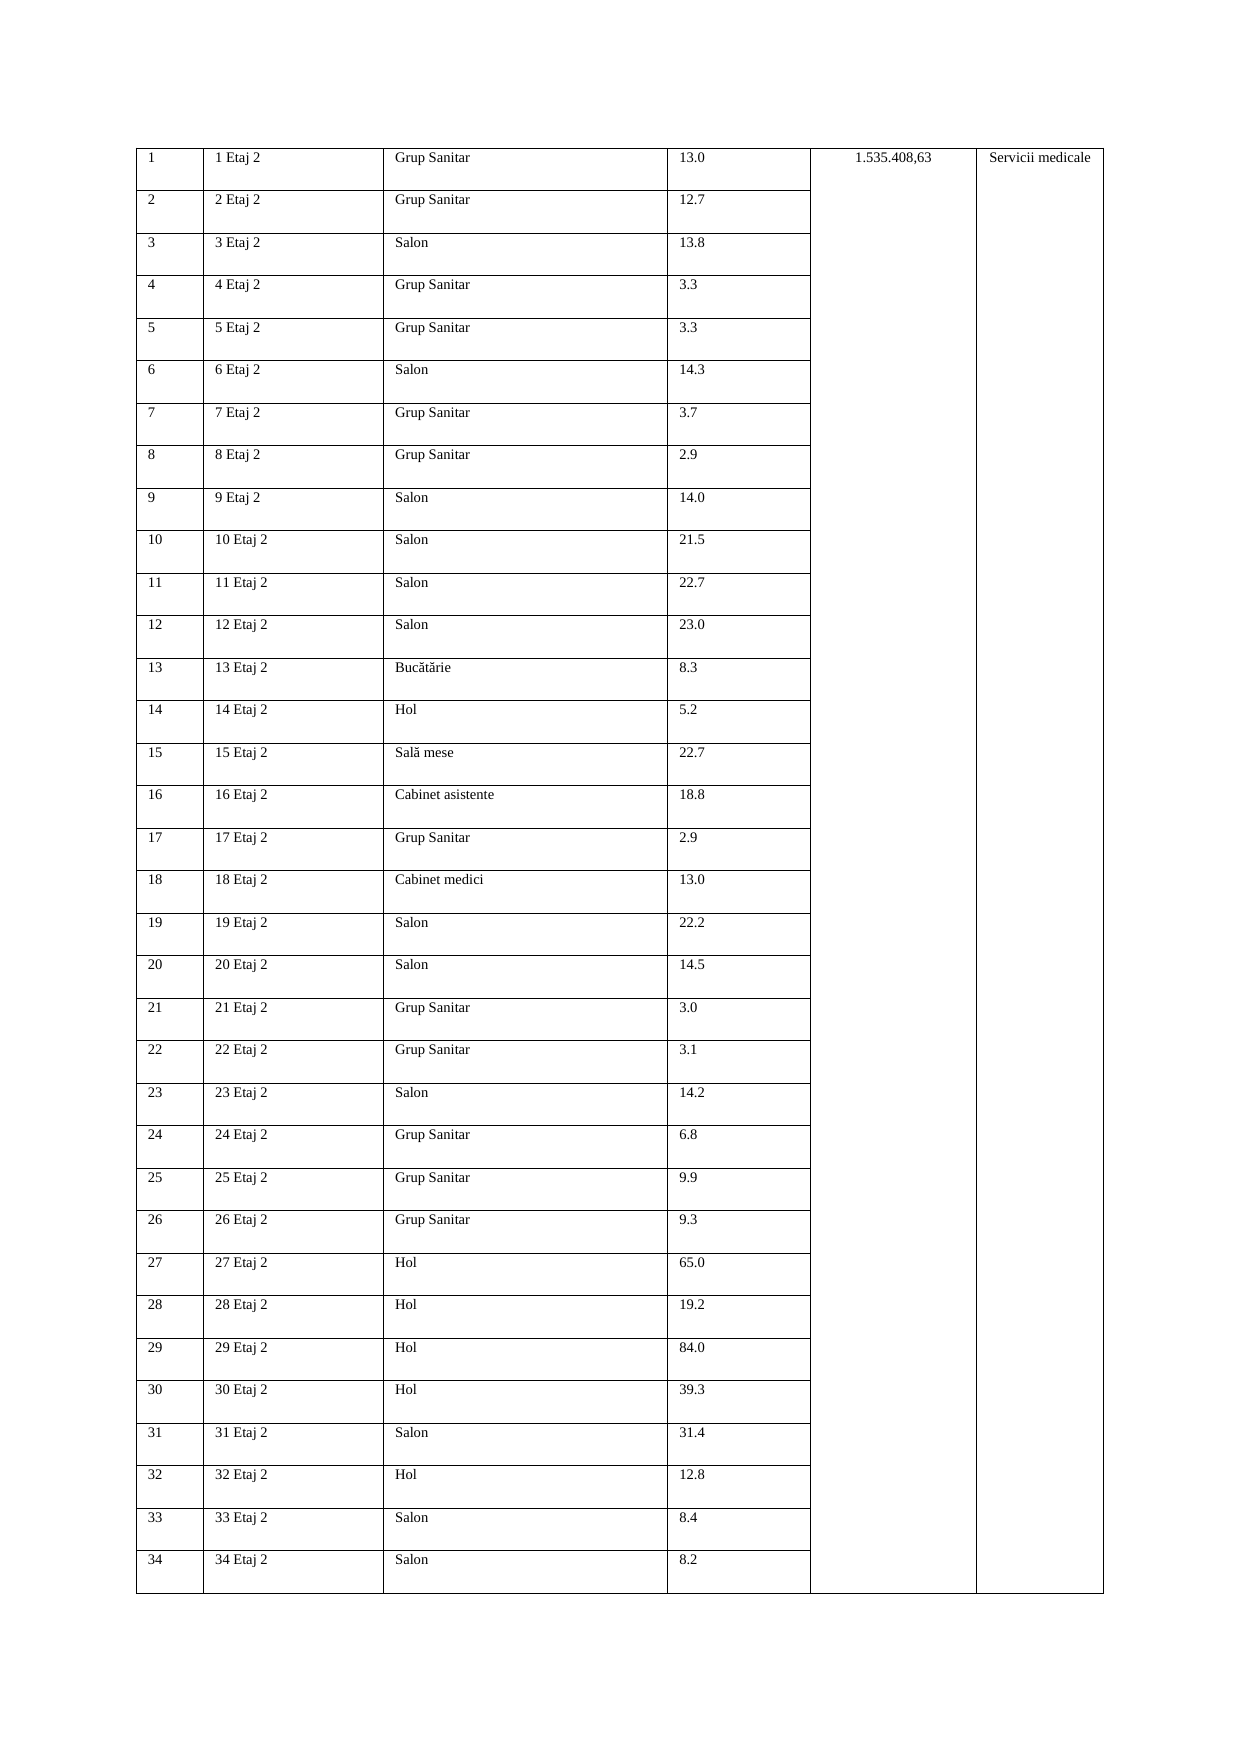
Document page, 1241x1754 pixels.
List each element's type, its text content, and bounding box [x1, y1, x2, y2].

table_cell 15 Etaj 2 [204, 744, 383, 785]
table_cell 25 Etaj 2 [204, 1169, 383, 1210]
table_cell 3 [137, 234, 203, 275]
table_cell 22.7 [668, 574, 810, 615]
table_cell 6.8 [668, 1126, 810, 1168]
table_cell 16 Etaj 2 [204, 786, 383, 828]
table_cell 1 Etaj 2 [204, 149, 383, 190]
table_cell 18 [137, 871, 203, 913]
table_cell 29 [137, 1339, 203, 1380]
table_cell Bucătărie [384, 659, 667, 700]
table_cell Salon [384, 361, 667, 403]
table_cell 26 [137, 1211, 203, 1253]
table_cell Salon [384, 1084, 667, 1125]
table_cell 25 [137, 1169, 203, 1210]
table_cell 13.0 [668, 149, 810, 190]
table_cell 12.7 [668, 191, 810, 233]
table_cell 13 Etaj 2 [204, 659, 383, 700]
table_cell 2.9 [668, 446, 810, 488]
table_cell Cabinet asistente [384, 786, 667, 828]
table_cell 17 [137, 829, 203, 870]
table_cell 22 [137, 1041, 203, 1083]
table_cell 8 Etaj 2 [204, 446, 383, 488]
table_cell 3.7 [668, 404, 810, 445]
table_cell 27 Etaj 2 [204, 1254, 383, 1295]
table_cell 18 Etaj 2 [204, 871, 383, 913]
table_cell Hol [384, 1381, 667, 1423]
table_cell Salon [384, 956, 667, 998]
table_cell 10 [137, 531, 203, 573]
table_cell 12 [137, 616, 203, 658]
table_cell 31.4 [668, 1424, 810, 1465]
table_cell 21 [137, 999, 203, 1040]
table_cell 22.7 [668, 744, 810, 785]
table_cell 3 Etaj 2 [204, 234, 383, 275]
table_cell Grup Sanitar [384, 1211, 667, 1253]
table_cell 33 Etaj 2 [204, 1509, 383, 1550]
table_cell 22.2 [668, 914, 810, 955]
table_cell 19.2 [668, 1296, 810, 1338]
table_cell 9 Etaj 2 [204, 489, 383, 530]
table_cell 3.3 [668, 276, 810, 318]
table_cell 30 Etaj 2 [204, 1381, 383, 1423]
table_cell 39.3 [668, 1381, 810, 1423]
table_cell 84.0 [668, 1339, 810, 1380]
table_cell 24 Etaj 2 [204, 1126, 383, 1168]
table_cell 17 Etaj 2 [204, 829, 383, 870]
table_cell 9.3 [668, 1211, 810, 1253]
table_cell 3.3 [668, 319, 810, 360]
table_cell Grup Sanitar [384, 191, 667, 233]
table_cell 6 Etaj 2 [204, 361, 383, 403]
table_cell 9 [137, 489, 203, 530]
table_cell 24 [137, 1126, 203, 1168]
table_cell 19 Etaj 2 [204, 914, 383, 955]
table_cell 2 Etaj 2 [204, 191, 383, 233]
table_cell 1.535.408,63 [811, 149, 976, 1593]
table_cell 3.0 [668, 999, 810, 1040]
table_cell 29 Etaj 2 [204, 1339, 383, 1380]
table_cell 19 [137, 914, 203, 955]
table_cell Grup Sanitar [384, 276, 667, 318]
table_cell 5 [137, 319, 203, 360]
table_cell 8.3 [668, 659, 810, 700]
table_cell 28 [137, 1296, 203, 1338]
table_cell 11 [137, 574, 203, 615]
table_cell 14.0 [668, 489, 810, 530]
table_cell 27 [137, 1254, 203, 1295]
table_cell 20 Etaj 2 [204, 956, 383, 998]
table_cell Grup Sanitar [384, 446, 667, 488]
table_cell Hol [384, 1296, 667, 1338]
table_cell 14.2 [668, 1084, 810, 1125]
table_cell 21.5 [668, 531, 810, 573]
table_cell Grup Sanitar [384, 999, 667, 1040]
table_cell Grup Sanitar [384, 404, 667, 445]
table_cell 11 Etaj 2 [204, 574, 383, 615]
table_cell 18.8 [668, 786, 810, 828]
table_cell 33 [137, 1509, 203, 1550]
table_cell Salon [384, 1509, 667, 1550]
table_cell 5.2 [668, 701, 810, 743]
table_cell Hol [384, 1466, 667, 1508]
table_cell Salon [384, 531, 667, 573]
table_cell 2.9 [668, 829, 810, 870]
table_cell Sală mese [384, 744, 667, 785]
table_cell Grup Sanitar [384, 829, 667, 870]
table_cell 3.1 [668, 1041, 810, 1083]
table_cell 21 Etaj 2 [204, 999, 383, 1040]
table_cell 15 [137, 744, 203, 785]
table_cell Hol [384, 701, 667, 743]
table_cell 34 [137, 1551, 203, 1593]
table_cell 30 [137, 1381, 203, 1423]
table_cell Salon [384, 1424, 667, 1465]
table_cell 31 [137, 1424, 203, 1465]
table_cell 7 Etaj 2 [204, 404, 383, 445]
table_cell 13.0 [668, 871, 810, 913]
table_cell 6 [137, 361, 203, 403]
table_cell Salon [384, 574, 667, 615]
table_cell 22 Etaj 2 [204, 1041, 383, 1083]
table_cell 8.4 [668, 1509, 810, 1550]
table_cell Cabinet medici [384, 871, 667, 913]
table_cell 4 [137, 276, 203, 318]
table_cell Salon [384, 234, 667, 275]
table_cell 5 Etaj 2 [204, 319, 383, 360]
table_cell Grup Sanitar [384, 1126, 667, 1168]
table_cell 9.9 [668, 1169, 810, 1210]
table_cell Salon [384, 914, 667, 955]
table_cell 28 Etaj 2 [204, 1296, 383, 1338]
table_cell 4 Etaj 2 [204, 276, 383, 318]
table_cell 23 Etaj 2 [204, 1084, 383, 1125]
table_cell 16 [137, 786, 203, 828]
table_cell Grup Sanitar [384, 319, 667, 360]
table_cell Grup Sanitar [384, 1041, 667, 1083]
table_cell 7 [137, 404, 203, 445]
table_cell 12 Etaj 2 [204, 616, 383, 658]
table_cell 20 [137, 956, 203, 998]
table_cell 26 Etaj 2 [204, 1211, 383, 1253]
table_cell 14.5 [668, 956, 810, 998]
table_cell 32 Etaj 2 [204, 1466, 383, 1508]
table_cell 8 [137, 446, 203, 488]
table_cell 12.8 [668, 1466, 810, 1508]
table_cell 34 Etaj 2 [204, 1551, 383, 1593]
table_cell Hol [384, 1254, 667, 1295]
table_cell 13 [137, 659, 203, 700]
table_cell 2 [137, 191, 203, 233]
table_cell 23 [137, 1084, 203, 1125]
table_cell Grup Sanitar [384, 1169, 667, 1210]
table_cell 1 [137, 149, 203, 190]
table_cell Servicii medicale [977, 149, 1103, 1593]
table_cell Salon [384, 616, 667, 658]
table_cell 10 Etaj 2 [204, 531, 383, 573]
table_cell 8.2 [668, 1551, 810, 1593]
table_cell Grup Sanitar [384, 149, 667, 190]
table_cell 31 Etaj 2 [204, 1424, 383, 1465]
table_cell 23.0 [668, 616, 810, 658]
table_cell Salon [384, 489, 667, 530]
table_cell 13.8 [668, 234, 810, 275]
table_cell 32 [137, 1466, 203, 1508]
table_cell 65.0 [668, 1254, 810, 1295]
table_cell 14.3 [668, 361, 810, 403]
table_cell Hol [384, 1339, 667, 1380]
table_cell 14 Etaj 2 [204, 701, 383, 743]
table_cell 14 [137, 701, 203, 743]
table_cell Salon [384, 1551, 667, 1593]
